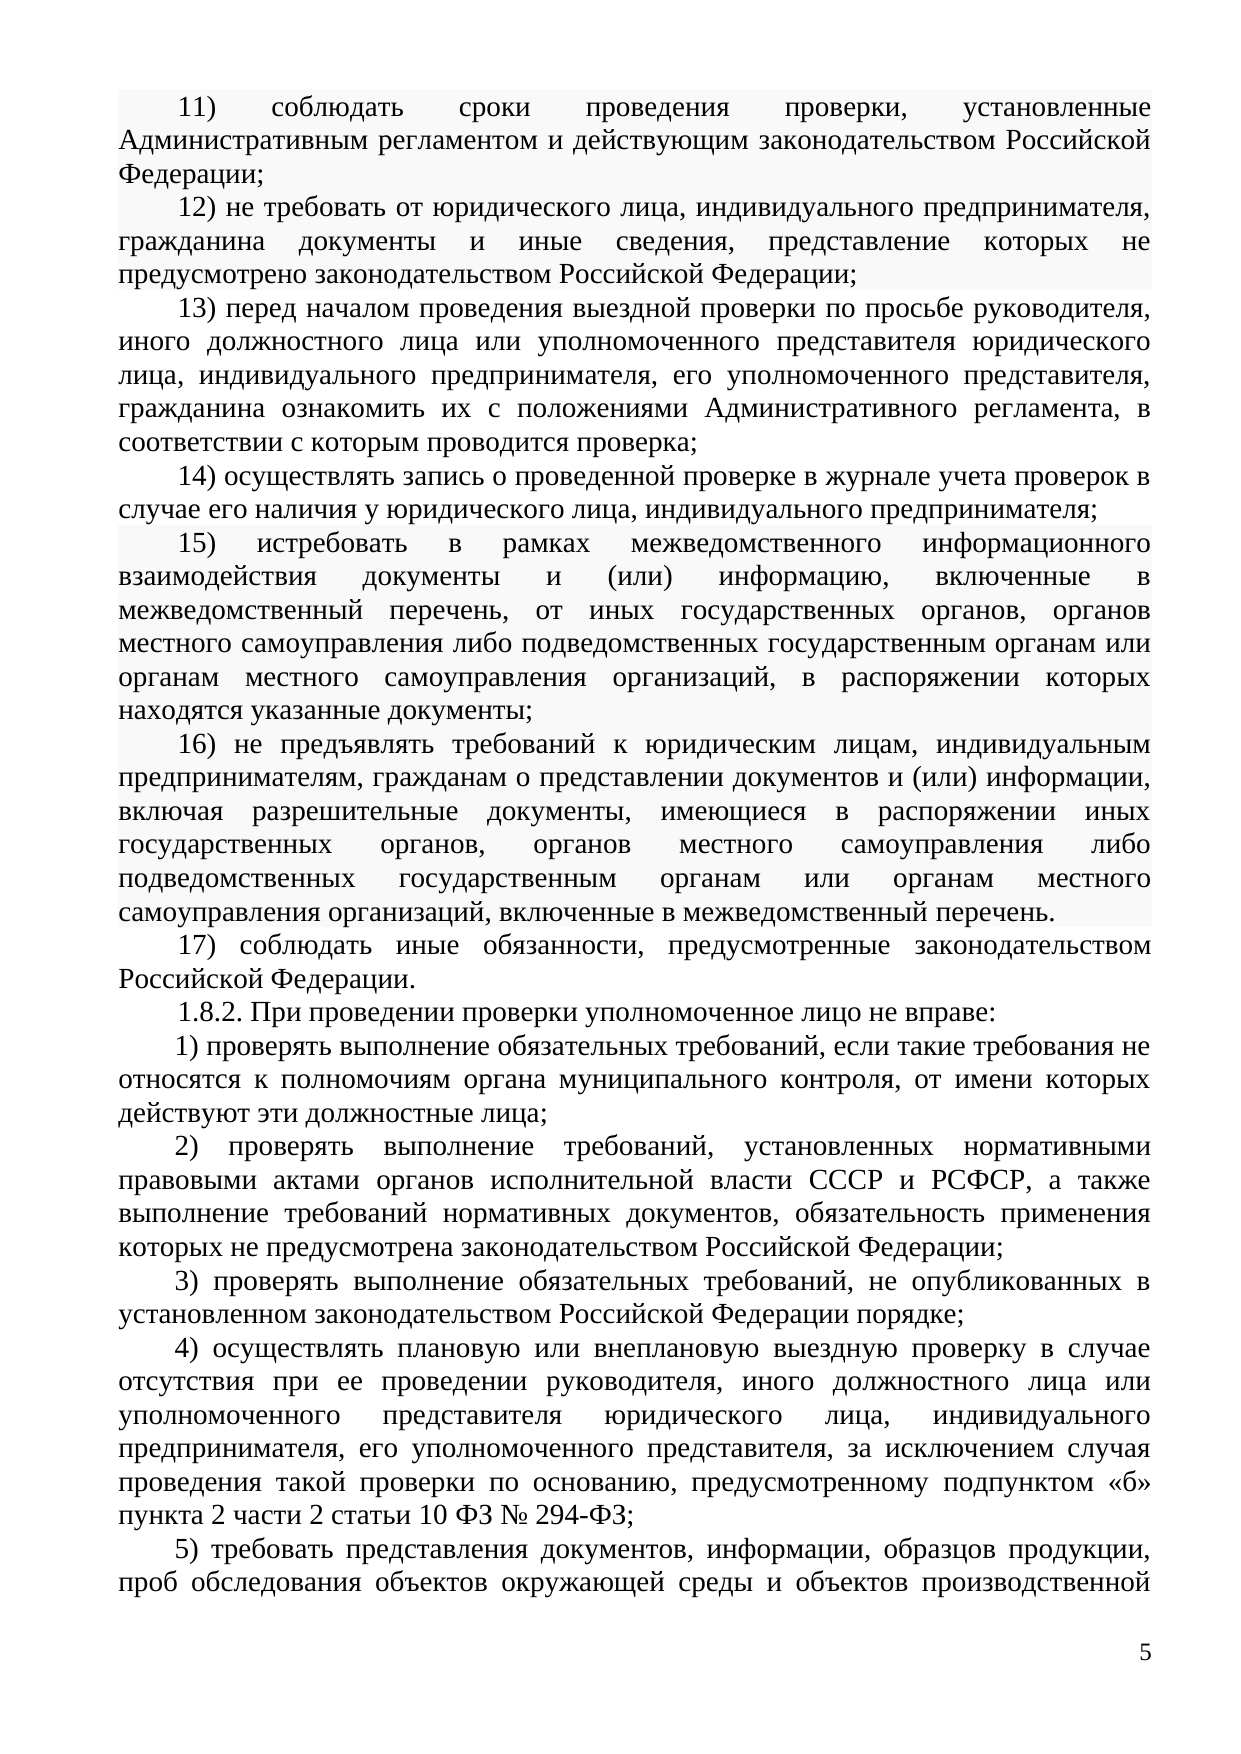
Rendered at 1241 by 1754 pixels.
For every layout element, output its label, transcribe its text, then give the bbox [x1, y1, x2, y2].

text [118, 1531, 1152, 1598]
text 3) проверять выполнение обязательных требований, не опубликованных в установленном законодательством Российской Федерации порядке; [118, 1263, 1152, 1330]
text 12) не требовать от юридического лица, индивидуального предпринимателя, гражданина документы и иные сведения, представление которых не предусмотрено законодательством Российской Федерации; [118, 189, 1152, 290]
text 2) проверять выполнение требований, установленных нормативными правовыми актами органов исполнительной власти СССР и РСФСР, а также выполнение требований нормативных документов, обязательность применения которых не предусмотрена законодательством Российской Федерации; [118, 1128, 1152, 1263]
text 4) осуществлять плановую или внеплановую выездную проверку в случае отсутствия при ее проведении руководителя, иного должностного лица или уполномоченного представителя юридического лица, индивидуального предпринимателя, его уполномоченного представителя, за исключением случая проведения такой проверки по основанию, предусмотренному подпунктом «б» пункта 2 части 2 статьи 10 ФЗ № 294-ФЗ; [118, 1330, 1152, 1531]
text 11) соблюдать сроки проведения проверки, установленные Административным регламентом и действующим законодательством Российской Федерации; [118, 89, 1152, 189]
text 17) соблюдать иные обязанности, предусмотренные законодательством Российской Федерации. [118, 927, 1152, 994]
text 1) проверять выполнение обязательных требований, если такие требования не относятся к полномочиям органа муниципального контроля, от имени которых действуют эти должностные лица; [118, 1028, 1152, 1128]
text 14) осуществлять запись о проведенной проверке в журнале учета проверок в случае его наличия у юридического лица, индивидуального предпринимателя; [118, 458, 1152, 525]
text 15) истребовать в рамках межведомственного информационного взаимодействия документы и (или) информацию, включенные в межведомственный перечень, от иных государственных органов, органов местного самоуправления либо подведомственных государственным органам или органам местного самоуправления организаций, в распоряжении которых находятся указанные документы; [118, 525, 1152, 726]
text 1.8.2. При проведении проверки уполномоченное лицо не вправе: [118, 994, 1152, 1028]
text 13) перед началом проведения выездной проверки по просьбе руководителя, иного должностного лица или уполномоченного представителя юридического лица, индивидуального предпринимателя, его уполномоченного представителя, гражданина ознакомить их с положениями Административного регламента, в соответствии с которым проводится проверка; [118, 290, 1152, 458]
text 16) не предъявлять требований к юридическим лицам, индивидуальным предпринимателям, гражданам о представлении документов и (или) информации, включая разрешительные документы, имеющиеся в распоряжении иных государственных органов, органов местного самоуправления либо подведомственных государственным органам или органам местного самоуправления организаций, включенные в межведомственный перечень. [118, 726, 1152, 927]
